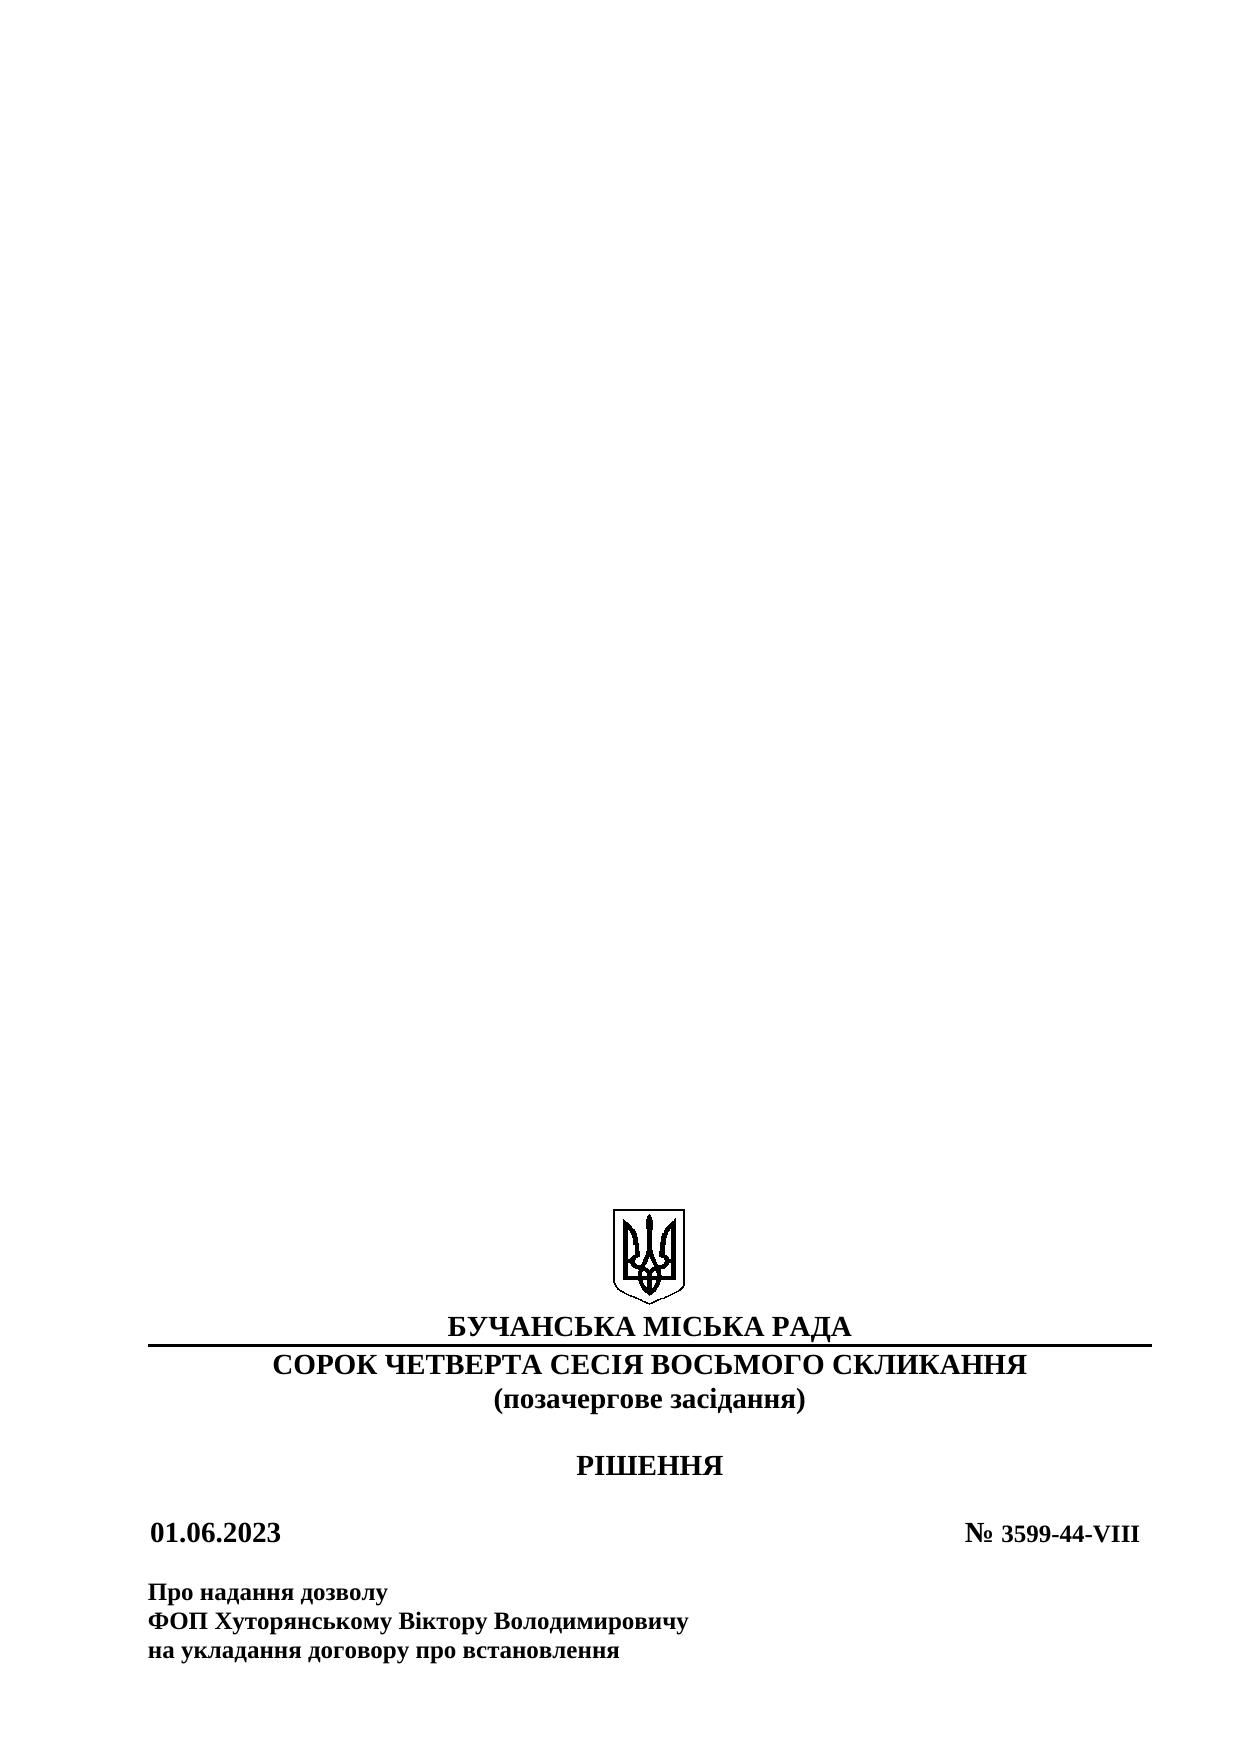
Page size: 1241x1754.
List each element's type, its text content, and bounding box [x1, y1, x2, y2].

text ФОП Хуторянському Віктору Володимировичу [148, 1606, 1152, 1635]
text на укладання договору про встановлення [148, 1635, 1152, 1664]
text 01.06.2023 № 3599-44-VIІІ [121, 1515, 1152, 1549]
text Про надання дозволу [148, 1577, 1152, 1606]
text (позачергове засідання) [148, 1381, 1152, 1414]
text БУЧАНСЬКА МІСЬКА РАДА [148, 1309, 1152, 1344]
text СОРОК ЧЕТВЕРТА СЕСІЯ ВОСЬМОГО СКЛИКАННЯ [148, 1347, 1152, 1381]
text РІШЕННЯ [148, 1448, 1152, 1482]
